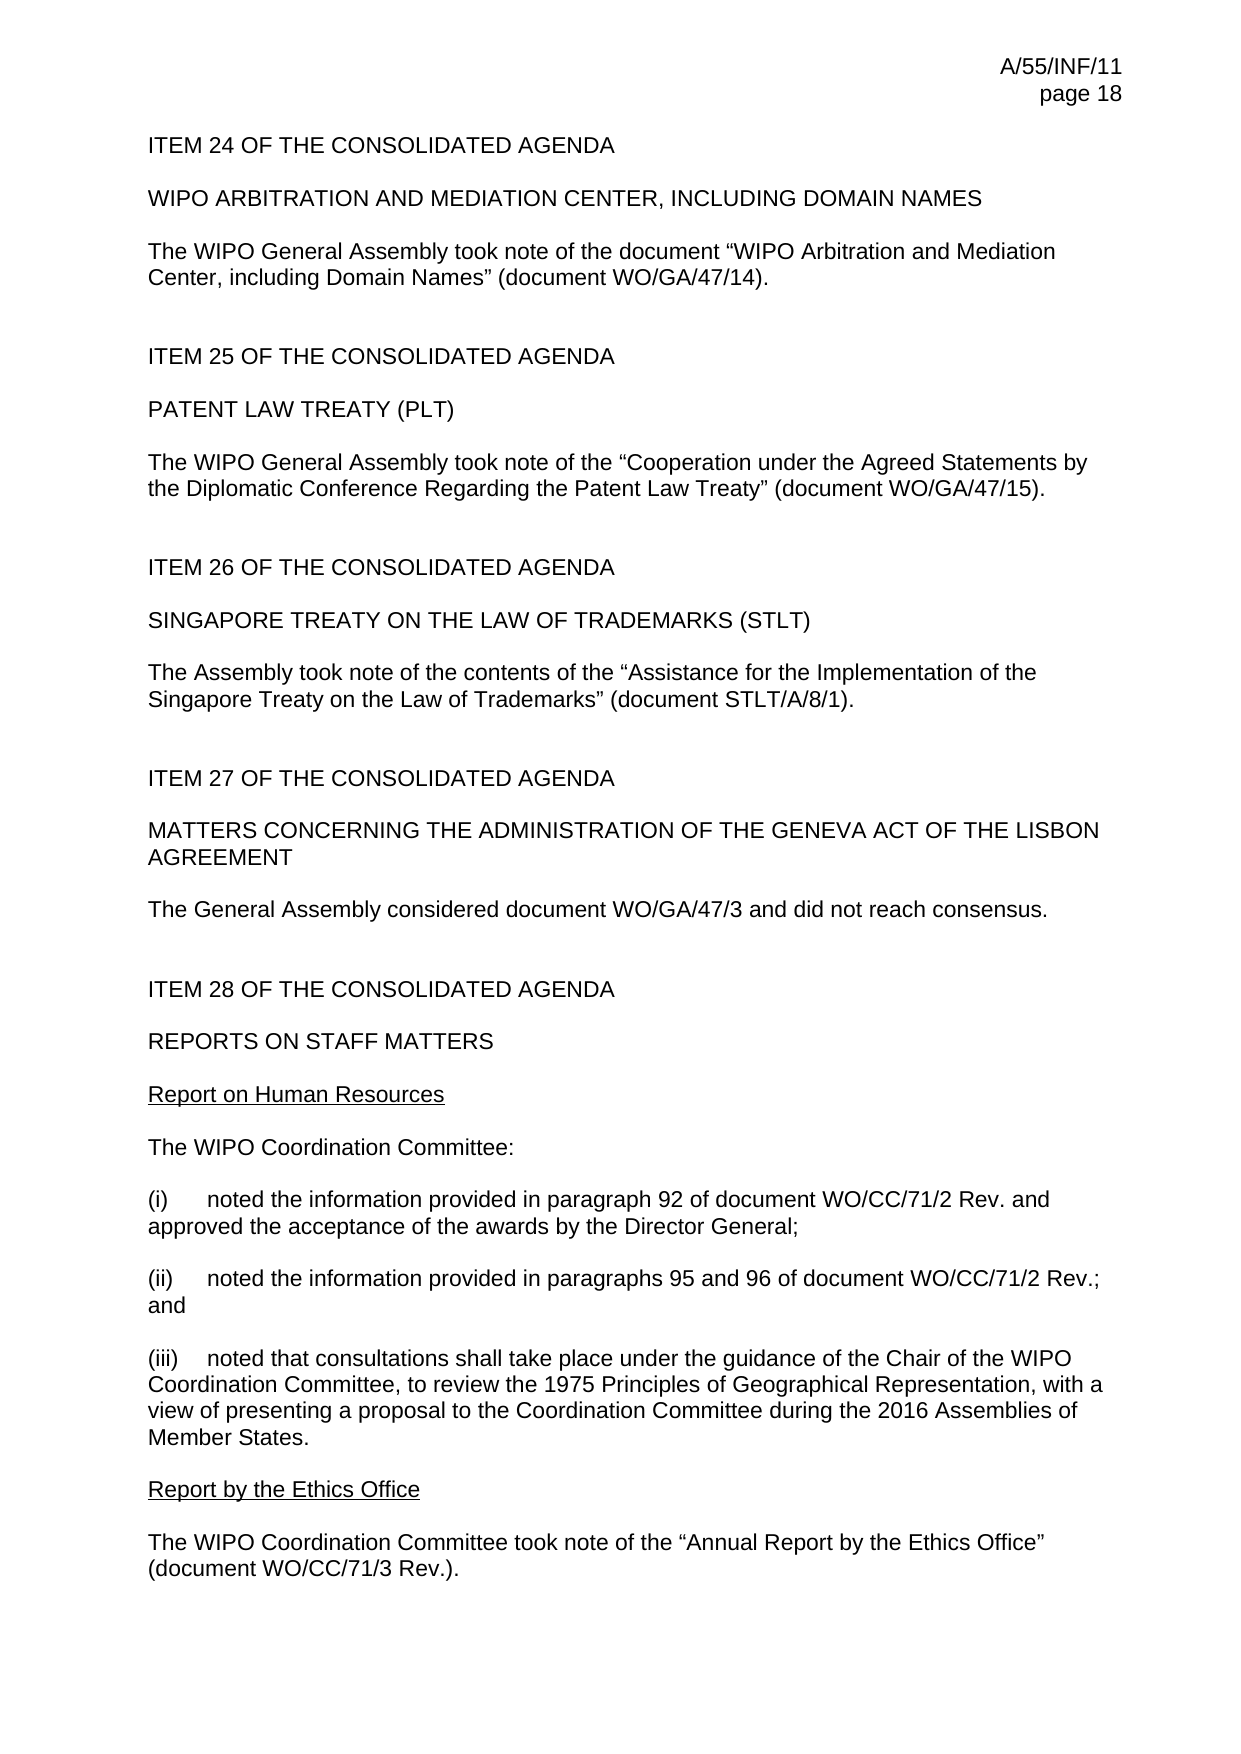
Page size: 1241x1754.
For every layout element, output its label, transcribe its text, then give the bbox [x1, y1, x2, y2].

text WIPO ARBITRATION AND MEDIATION CENTER, INCLUDING DOMAIN NAMES [148, 185, 1122, 211]
text ITEM 26 OF THE CONSOLIDATED AGENDA [148, 554, 1122, 580]
text ITEM 27 OF THE CONSOLIDATED AGENDA [148, 765, 1122, 791]
text ITEM 28 OF THE CONSOLIDATED AGENDA [148, 976, 1122, 1002]
text Report on Human Resources [148, 1081, 1122, 1107]
text (i) noted the information provided in paragraph 92 of document WO/CC/71/2 Rev. and approved the acceptance of the awards by the Director General; [148, 1186, 1122, 1239]
text MATTERS CONCERNING THE ADMINISTRATION OF THE GENEVA ACT OF THE LISBON AGREEMENT [148, 817, 1122, 870]
text The Assembly took note of the contents of the “Assistance for the Implementation of the Singapore Treaty on the Law of Trademarks” (document STLT/A/8/1). [148, 659, 1122, 712]
text (ii) noted the information provided in paragraphs 95 and 96 of document WO/CC/71/2 Rev.; and [148, 1265, 1122, 1318]
text REPORTS ON STAFF MATTERS [148, 1028, 1122, 1054]
text SINGAPORE TREATY ON THE LAW OF TRADEMARKS (STLT) [148, 607, 1122, 633]
text The WIPO General Assembly took note of the document “WIPO Arbitration and Mediation Center, including Domain Names” (document WO/GA/47/14). [148, 238, 1122, 290]
text ITEM 24 OF THE CONSOLIDATED AGENDA [148, 132, 1122, 158]
text The General Assembly considered document WO/GA/47/3 and did not reach consensus. [148, 896, 1122, 923]
text PATENT LAW TREATY (PLT) [148, 396, 1122, 422]
text (iii) noted that consultations shall take place under the guidance of the Chair of the WIPO Coordination Committee, to review the 1975 Principles of Geographical Representation, with a view of presenting a proposal to the Coordination Committee during the 2016 Assemblies of Member States. [148, 1344, 1122, 1450]
text The WIPO Coordination Committee: [148, 1134, 1122, 1160]
text The WIPO General Assembly took note of the “Cooperation under the Agreed Statements by the Diplomatic Conference Regarding the Patent Law Treaty” (document WO/GA/47/15). [148, 448, 1122, 501]
text The WIPO Coordination Committee took note of the “Annual Report by the Ethics Office” (document WO/CC/71/3 Rev.). [148, 1529, 1122, 1582]
text ITEM 25 OF THE CONSOLIDATED AGENDA [148, 343, 1122, 369]
text Report by the Ethics Office [148, 1476, 1122, 1503]
